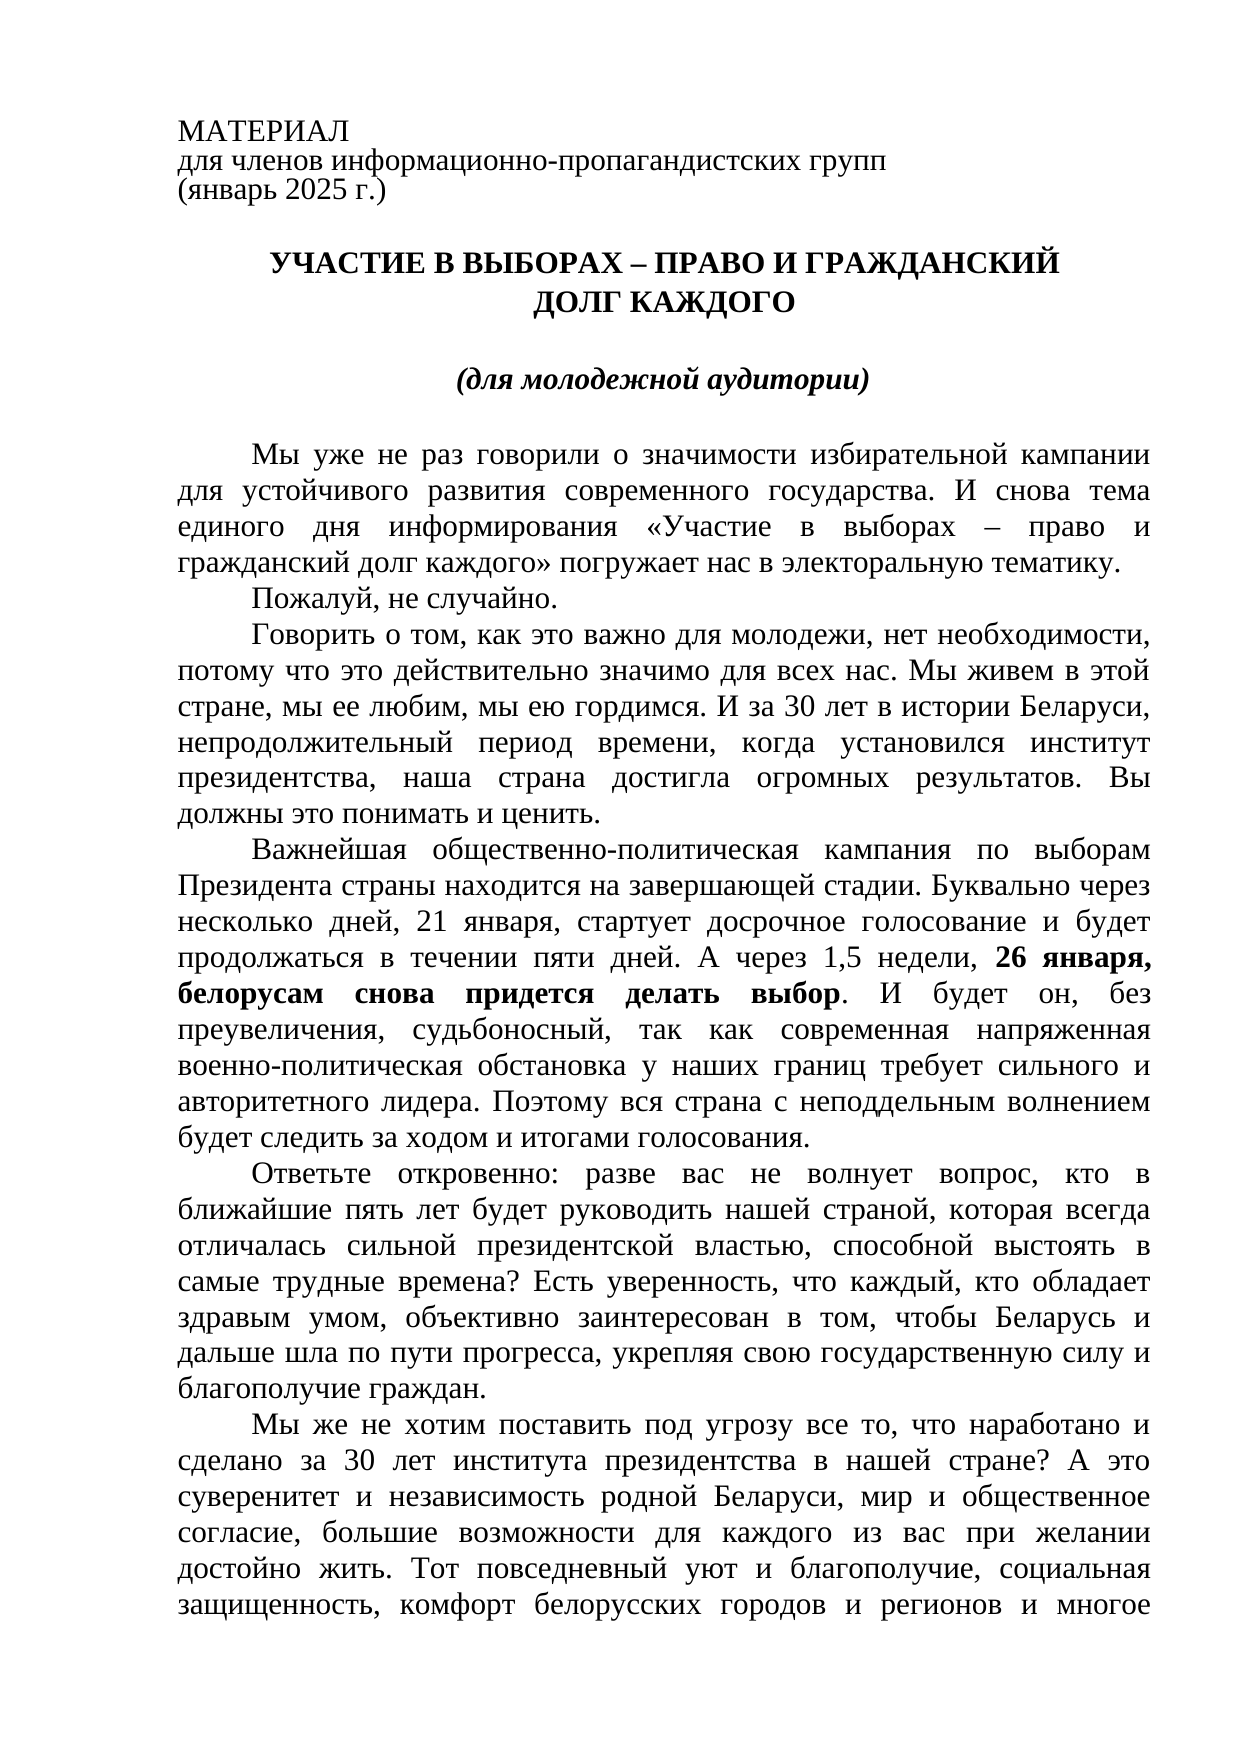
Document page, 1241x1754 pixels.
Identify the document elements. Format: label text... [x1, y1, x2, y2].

text (для молодежной аудитории) [177, 361, 1152, 397]
text УЧАСТИЕ В ВЫБОРАХ – ПРАВО И ГРАЖДАНСКИЙ ДОЛГ КАЖДОГО [177, 244, 1152, 319]
text МАТЕРИАЛ [177, 118, 1152, 147]
text для членов информационно-пропагандистских групп [177, 147, 1152, 176]
text Ответьте откровенно: разве вас не волнует вопрос, кто в ближайшие пять лет будет руководить нашей страной, которая всегда отличалась сильной президентской властью, способной выстоять в самые трудные времена? Есть уверенность, что каждый, кто обладает здравым умом, объективно заинтересован в том, чтобы Беларусь и дальше шла по пути прогресса, укрепляя свою государственную силу и благополучие граждан. [177, 1154, 1152, 1406]
text Мы уже не раз говорили о значимости избирательной кампании для устойчивого развития современного государства. И снова тема единого дня информирования «Участие в выборах – право и гражданский долг каждого» погружает нас в электоральную тематику. [177, 435, 1152, 579]
text Говорить о том, как это важно для молодежи, нет необходимости, потому что это действительно значимо для всех нас. Мы живем в этой стране, мы ее любим, мы ею гордимся. И за 30 лет в истории Беларуси, непродолжительный период времени, когда установился институт президентства, наша страна достигла огромных результатов. Вы должны это понимать и ценить. [177, 615, 1152, 831]
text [177, 1406, 1152, 1621]
text (январь 2025 г.) [177, 176, 1152, 206]
text Пожалуй, не случайно. [177, 579, 1152, 615]
text Важнейшая общественно-политическая кампания по выборам Президента страны находится на завершающей стадии. Буквально через несколько дней, 21 января, стартует досрочное голосование и будет продолжаться в течении пяти дней. А через 1,5 недели, 26 января, белорусам снова придется делать выбор. И будет он, без преувеличения, судьбоносный, так как современная напряженная военно-политическая обстановка у наших границ требует сильного и авторитетного лидера. Поэтому вся страна с неподдельным волнением будет следить за ходом и итогами голосования. [177, 831, 1152, 1154]
